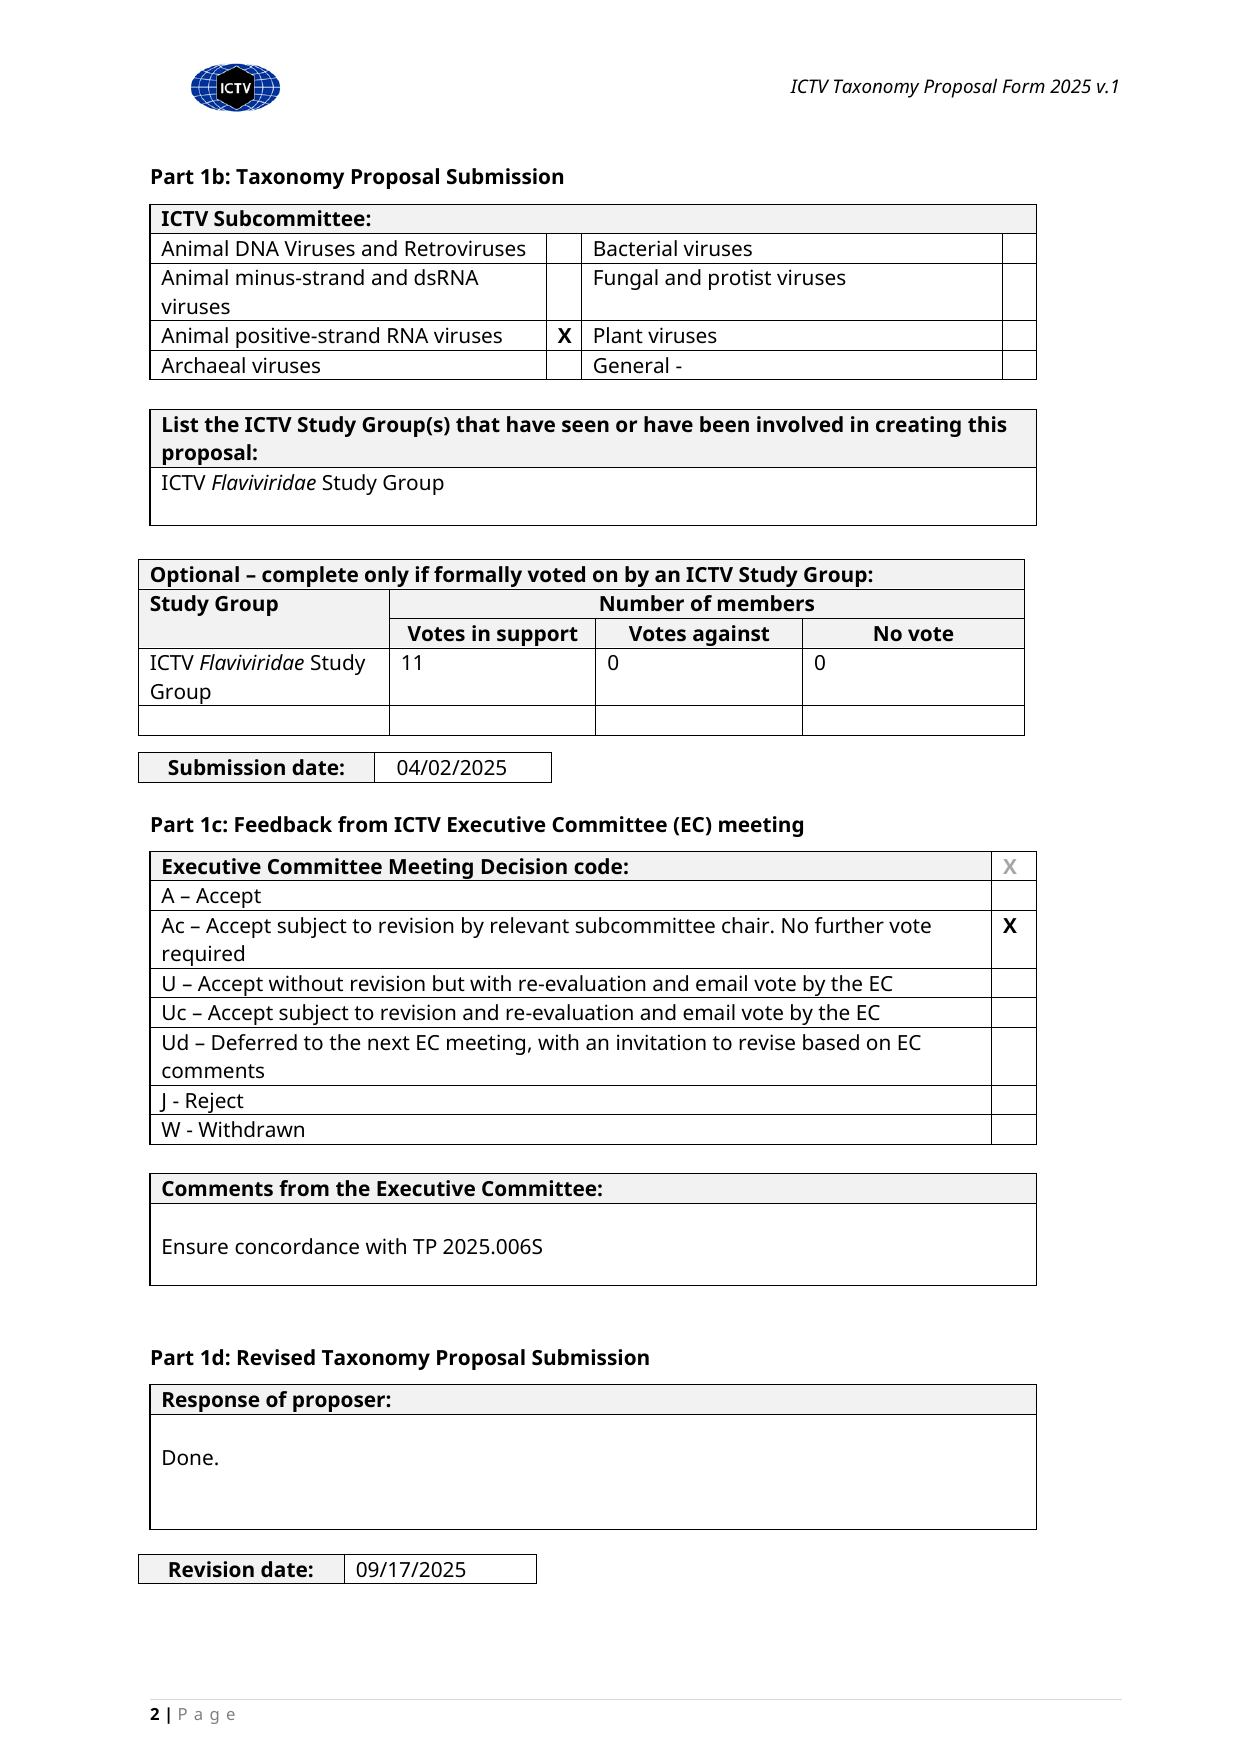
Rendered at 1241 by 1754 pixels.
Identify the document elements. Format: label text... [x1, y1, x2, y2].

table_cell Archaeal viruses [151, 351, 546, 379]
table_cell Votes against [596, 619, 802, 647]
table_header 09/17/2025 [345, 1555, 536, 1583]
table_cell [390, 706, 595, 735]
table_cell ICTV Flaviviridae Study Group [151, 468, 1036, 524]
table_cell A – Accept [151, 881, 991, 910]
table_cell J - Reject [151, 1086, 991, 1114]
table_cell Plant viruses [582, 321, 1002, 350]
table_cell 0 [803, 649, 1024, 705]
table_cell [139, 706, 389, 735]
text Part 1d: Revised Taxonomy Proposal Submission [150, 1343, 1122, 1372]
table_cell Animal positive-strand RNA viruses [151, 321, 546, 350]
table_header Revision date: [139, 1555, 344, 1583]
table_cell Uc – Accept subject to revision and re-evaluation and email vote by the EC [151, 998, 991, 1027]
table_header Executive Committee Meeting Decision code: [151, 852, 991, 880]
table_cell [992, 1115, 1036, 1144]
table_cell Done. [151, 1415, 1036, 1528]
table_cell ICTV Flaviviridae Study Group [139, 649, 389, 705]
table_header Optional – complete only if formally voted on by an ICTV Study Group: [139, 560, 1024, 588]
picture [190, 56, 282, 113]
table_cell [547, 351, 581, 379]
table_cell Fungal and protist viruses [582, 264, 1002, 320]
table_cell Votes in support [390, 619, 595, 647]
table_cell Animal DNA Viruses and Retroviruses [151, 234, 546, 262]
table_header Comments from the Executive Committee: [151, 1174, 1036, 1203]
table_header Submission date: [139, 753, 374, 782]
table_cell Ac – Accept subject to revision by relevant subcommittee chair. No further vote required [151, 911, 991, 968]
table_header X [992, 852, 1036, 880]
table_cell [992, 881, 1036, 910]
table_cell Animal minus-strand and dsRNA viruses [151, 264, 546, 320]
table_cell X [547, 321, 581, 350]
table_cell [1003, 264, 1036, 320]
table_cell [992, 1086, 1036, 1114]
table_cell Ensure concordance with TP 2025.006S [151, 1204, 1036, 1285]
table_cell Number of members [390, 590, 1024, 618]
table_header 04/02/2025 [375, 753, 551, 782]
table_cell No vote [803, 619, 1024, 647]
table_cell U – Accept without revision but with re-evaluation and email vote by the EC [151, 969, 991, 997]
table_cell W - Withdrawn [151, 1115, 991, 1144]
table_cell [1003, 321, 1036, 350]
table_cell Ud – Deferred to the next EC meeting, with an invitation to revise based on EC comments [151, 1028, 991, 1085]
table_cell X [992, 911, 1036, 968]
text Part 1c: Feedback from ICTV Executive Committee (EC) meeting [150, 810, 1036, 838]
table_cell General - [582, 351, 1002, 379]
table_cell [1003, 234, 1036, 262]
table_cell [992, 969, 1036, 997]
table_cell [547, 264, 581, 320]
table_cell [992, 1028, 1036, 1085]
table_header ICTV Subcommittee: [151, 205, 1036, 233]
text Part 1b: Taxonomy Proposal Submission [150, 162, 1122, 191]
table_cell Study Group [139, 590, 389, 647]
table_cell [1003, 351, 1036, 379]
table_cell 0 [596, 649, 802, 705]
table_header Response of proposer: [151, 1385, 1036, 1414]
table_cell [803, 706, 1024, 735]
table_header List the ICTV Study Group(s) that have seen or have been involved in creating this proposal: [151, 410, 1036, 467]
table_cell [992, 998, 1036, 1027]
table_cell [547, 234, 581, 262]
table_cell Bacterial viruses [582, 234, 1002, 262]
table_cell 11 [390, 649, 595, 705]
table_cell [596, 706, 802, 735]
